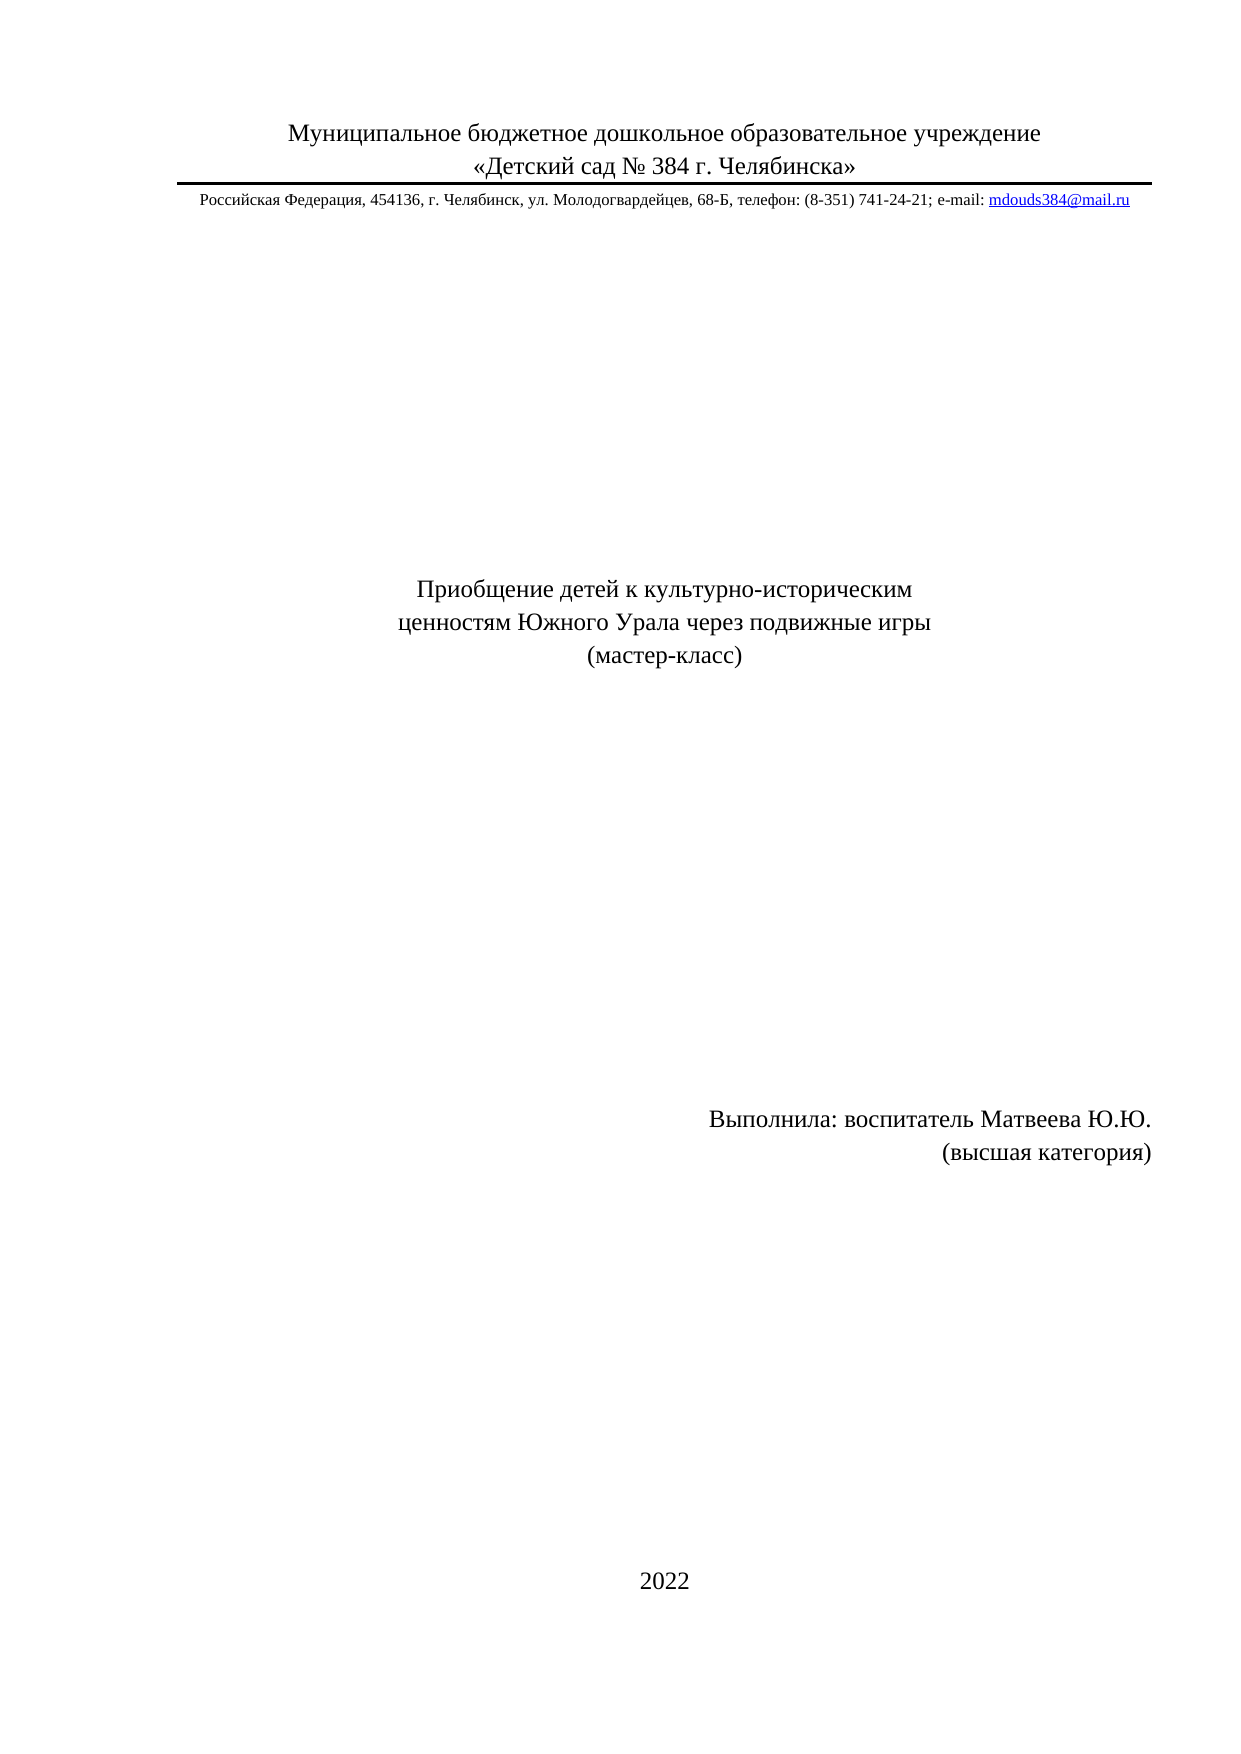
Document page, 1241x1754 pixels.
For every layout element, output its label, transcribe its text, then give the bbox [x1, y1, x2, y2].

text (высшая категория) [177, 1137, 1152, 1166]
text Российская Федерация, 454136, г. Челябинск, ул. Молодогвардейцев, 68-Б, телефон: (8-351) 741-24-21; e-mail: mdouds384@mail.ru [177, 189, 1152, 208]
text (мастер-класс) [177, 640, 1152, 669]
text «Детский сад № 384 г. Челябинска» [177, 151, 1152, 182]
text Приобщение детей к культурно-историческим [177, 574, 1152, 603]
text 2022 [177, 1566, 1152, 1595]
text Муниципальное бюджетное дошкольное образовательное учреждение [177, 118, 1152, 147]
text Выполнила: воспитатель Матвеева Ю.Ю. [177, 1104, 1152, 1133]
text ценностям Южного Урала через подвижные игры [177, 607, 1152, 636]
